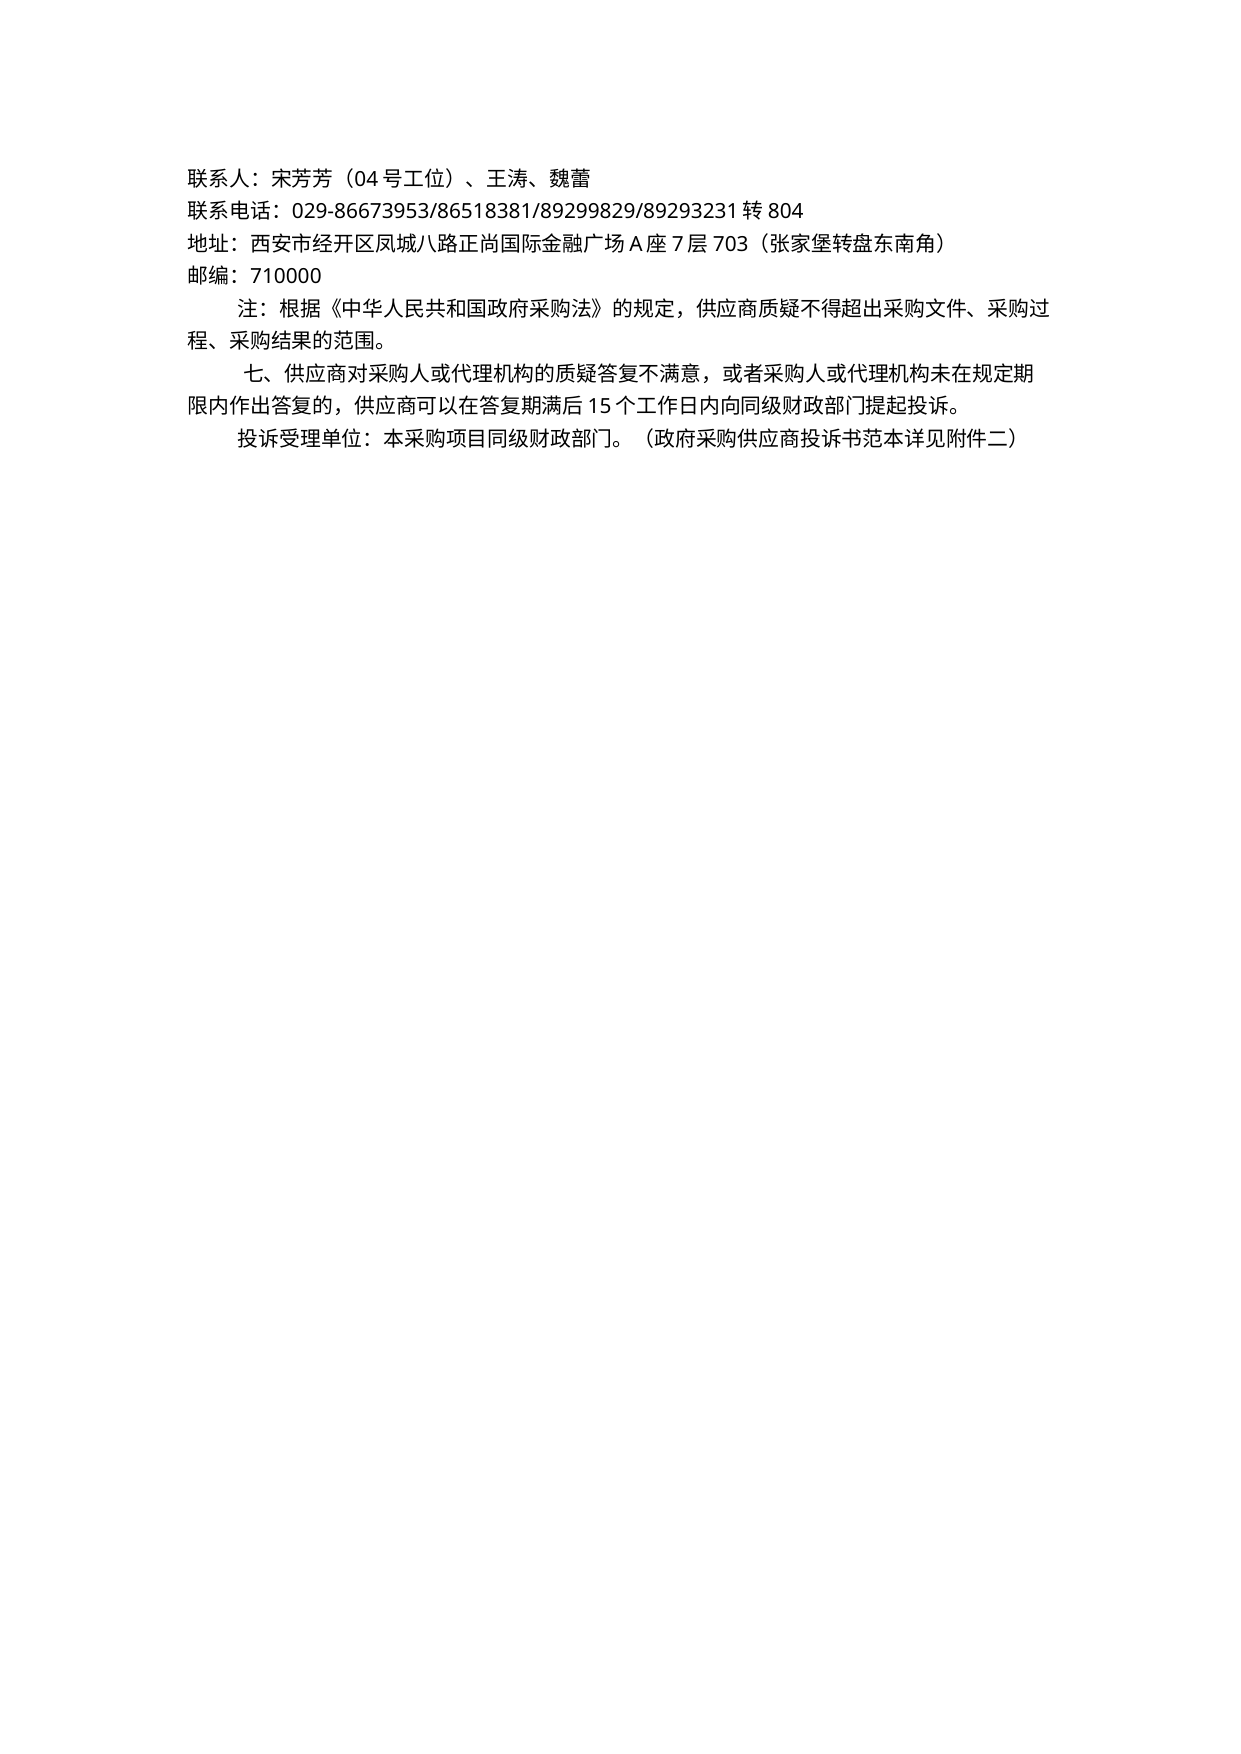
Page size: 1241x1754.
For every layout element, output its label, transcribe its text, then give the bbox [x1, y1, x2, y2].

text 联系电话：029-86673953/86518381/89299829/89293231转804 [187, 194, 1053, 227]
text 联系人：宋芳芳（04号工位）、王涛、魏蕾 [187, 162, 1053, 194]
text 七、供应商对采购人或代理机构的质疑答复不满意，或者采购人或代理机构未在规定期限内作出答复的，供应商可以在答复期满后15个工作日内向同级财政部门提起投诉。 [187, 357, 1053, 422]
text 投诉受理单位：本采购项目同级财政部门。（政府采购供应商投诉书范本详见附件二） [187, 422, 1053, 454]
text 地址：西安市经开区凤城八路正尚国际金融广场A座7层703（张家堡转盘东南角） [187, 227, 1053, 259]
text 邮编：710000 [187, 259, 1053, 292]
text 注：根据《中华人民共和国政府采购法》的规定，供应商质疑不得超出采购文件、采购过程、采购结果的范围。 [187, 292, 1053, 357]
